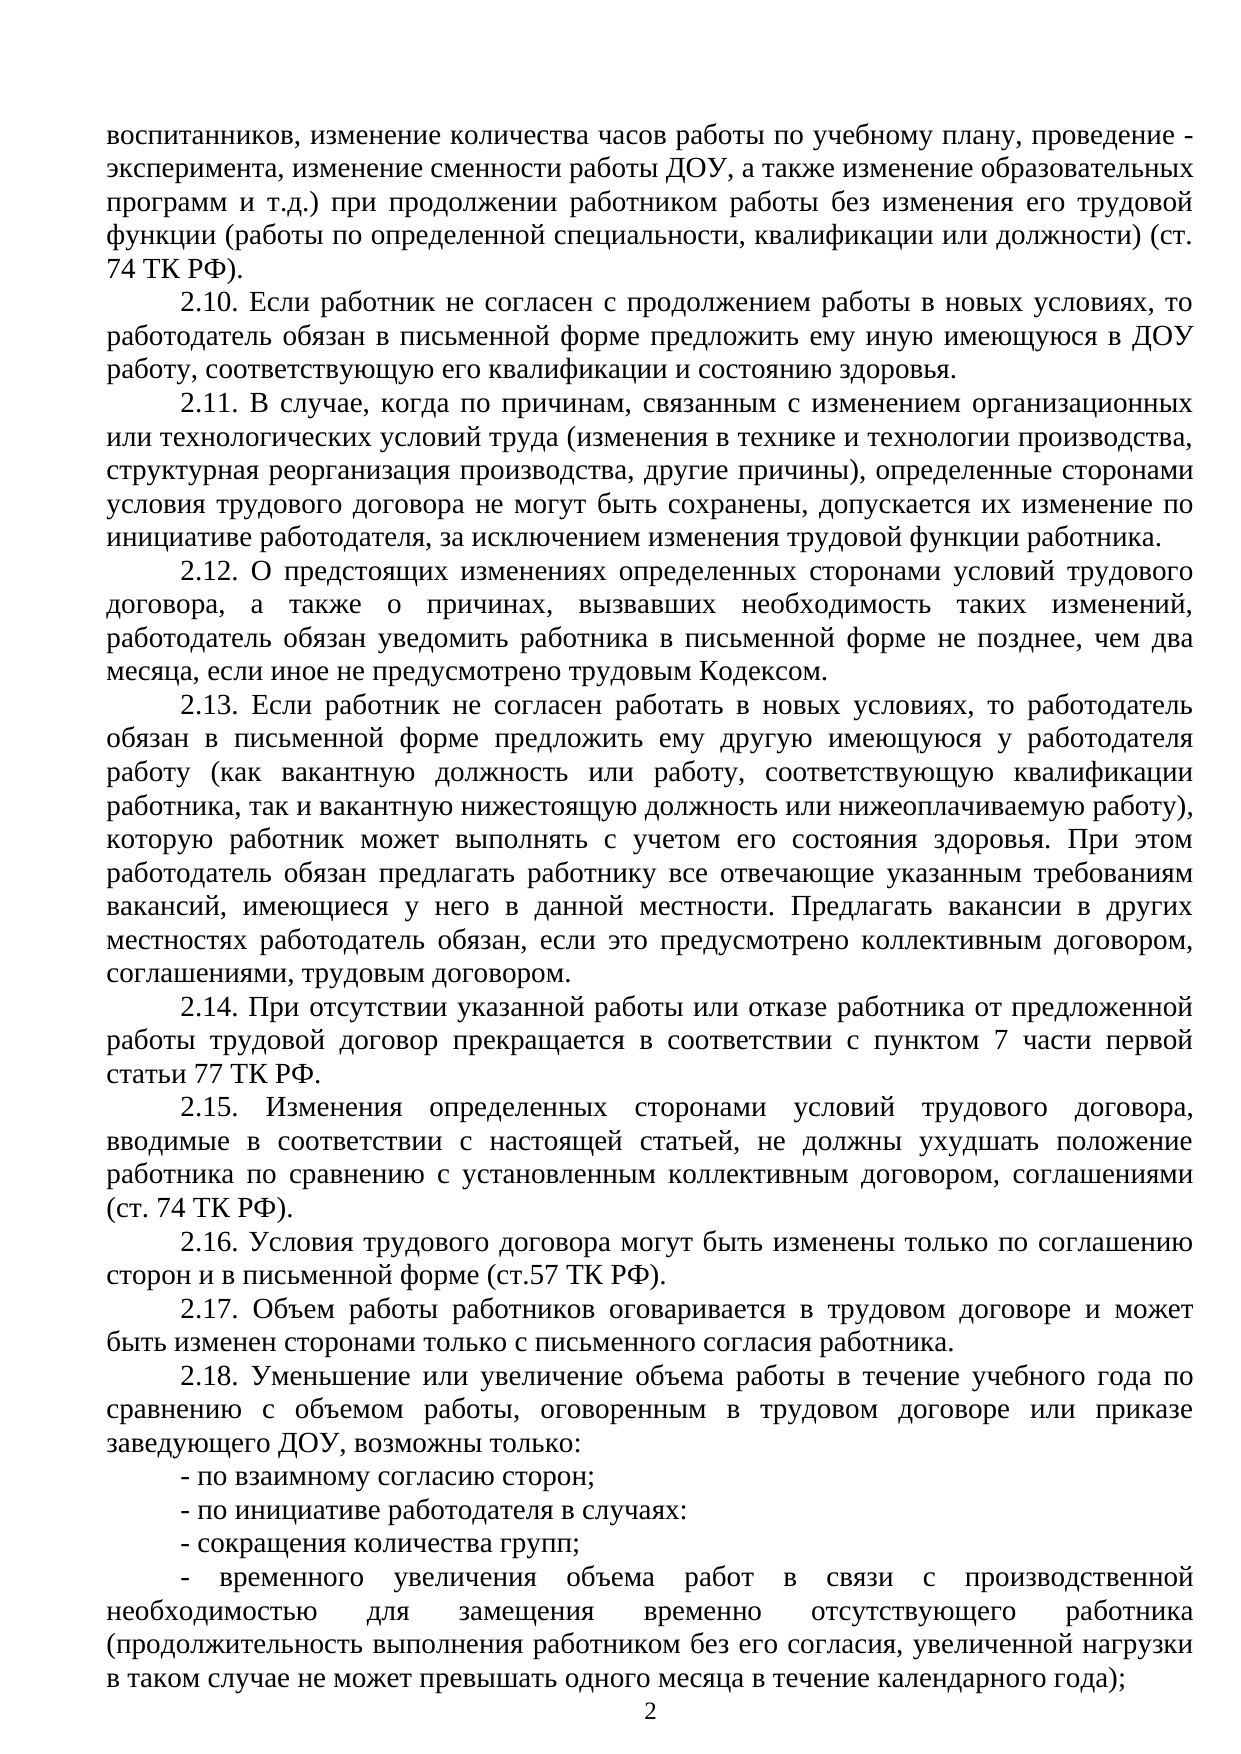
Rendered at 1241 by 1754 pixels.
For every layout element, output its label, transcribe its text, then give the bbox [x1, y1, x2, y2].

text 2.18. Уменьшение или увеличение объема работы в течение учебного года по сравнению с объемом работы, оговоренным в трудовом договоре или приказе заведующего ДОУ, возможны только: [106, 1358, 1194, 1458]
text 2.13. Если работник не согласен работать в новых условиях, то работодатель обязан в письменной форме предложить ему другую имеющуюся у работодателя работу (как вакантную должность или работу, соответствующую квалификации работника, так и вакантную нижестоящую должность или нижеоплачиваемую работу), которую работник может выполнять с учетом его состояния здоровья. При этом работодатель обязан предлагать работнику все отвечающие указанным требованиям вакансий, имеющиеся у него в данной местности. Предлагать вакансии в других местностях работодатель обязан, если это предусмотрено коллективным договором, соглашениями, трудовым договором. [106, 687, 1194, 989]
text 2.12. О предстоящих изменениях определенных сторонами условий трудового договора, а также о причинах, вызвавших необходимость таких изменений, работодатель обязан уведомить работника в письменной форме не позднее, чем два месяца, если иное не предусмотрено трудовым Кодексом. [106, 553, 1194, 687]
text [106, 117, 1194, 284]
text 2.11. В случае, когда по причинам, связанным с изменением организационных или технологических условий труда (изменения в технике и технологии производства, структурная реорганизация производства, другие причины), определенные сторонами условия трудового договора не могут быть сохранены, допускается их изменение по инициативе работодателя, за исключением изменения трудовой функции работника. [106, 385, 1194, 553]
text 2.14. При отсутствии указанной работы или отказе работника от предложенной работы трудовой договор прекращается в соответствии с пунктом 7 части первой статьи 77 ТК РФ. [106, 989, 1194, 1089]
text - сокращения количества групп; [106, 1526, 1194, 1559]
text 2.15. Изменения определенных сторонами условий трудового договора, вводимые в соответствии с настоящей статьей, не должны ухудшать положение работника по сравнению с установленным коллективным договором, соглашениями (ст. 74 ТК РФ). [106, 1089, 1194, 1224]
text 2.16. Условия трудового договора могут быть изменены только по соглашению сторон и в письменной форме (ст.57 ТК РФ). [106, 1224, 1194, 1291]
text 2.10. Если работник не согласен с продолжением работы в новых условиях, то работодатель обязан в письменной форме предложить ему иную имеющуюся в ДОУ работу, соответствующую его квалификации и состоянию здоровья. [106, 284, 1194, 385]
text - по инициативе работодателя в случаях: [106, 1492, 1194, 1526]
text - по взаимному согласию сторон; [106, 1458, 1194, 1492]
text - временного увеличения объема работ в связи с производственной необходимостью для замещения временно отсутствующего работника (продолжительность выполнения работником без его согласия, увеличенной нагрузки в таком случае не может превышать одного месяца в течение календарного года); [106, 1559, 1194, 1693]
text 2.17. Объем работы работников оговаривается в трудовом договоре и может быть изменен сторонами только с письменного согласия работника. [106, 1291, 1194, 1358]
